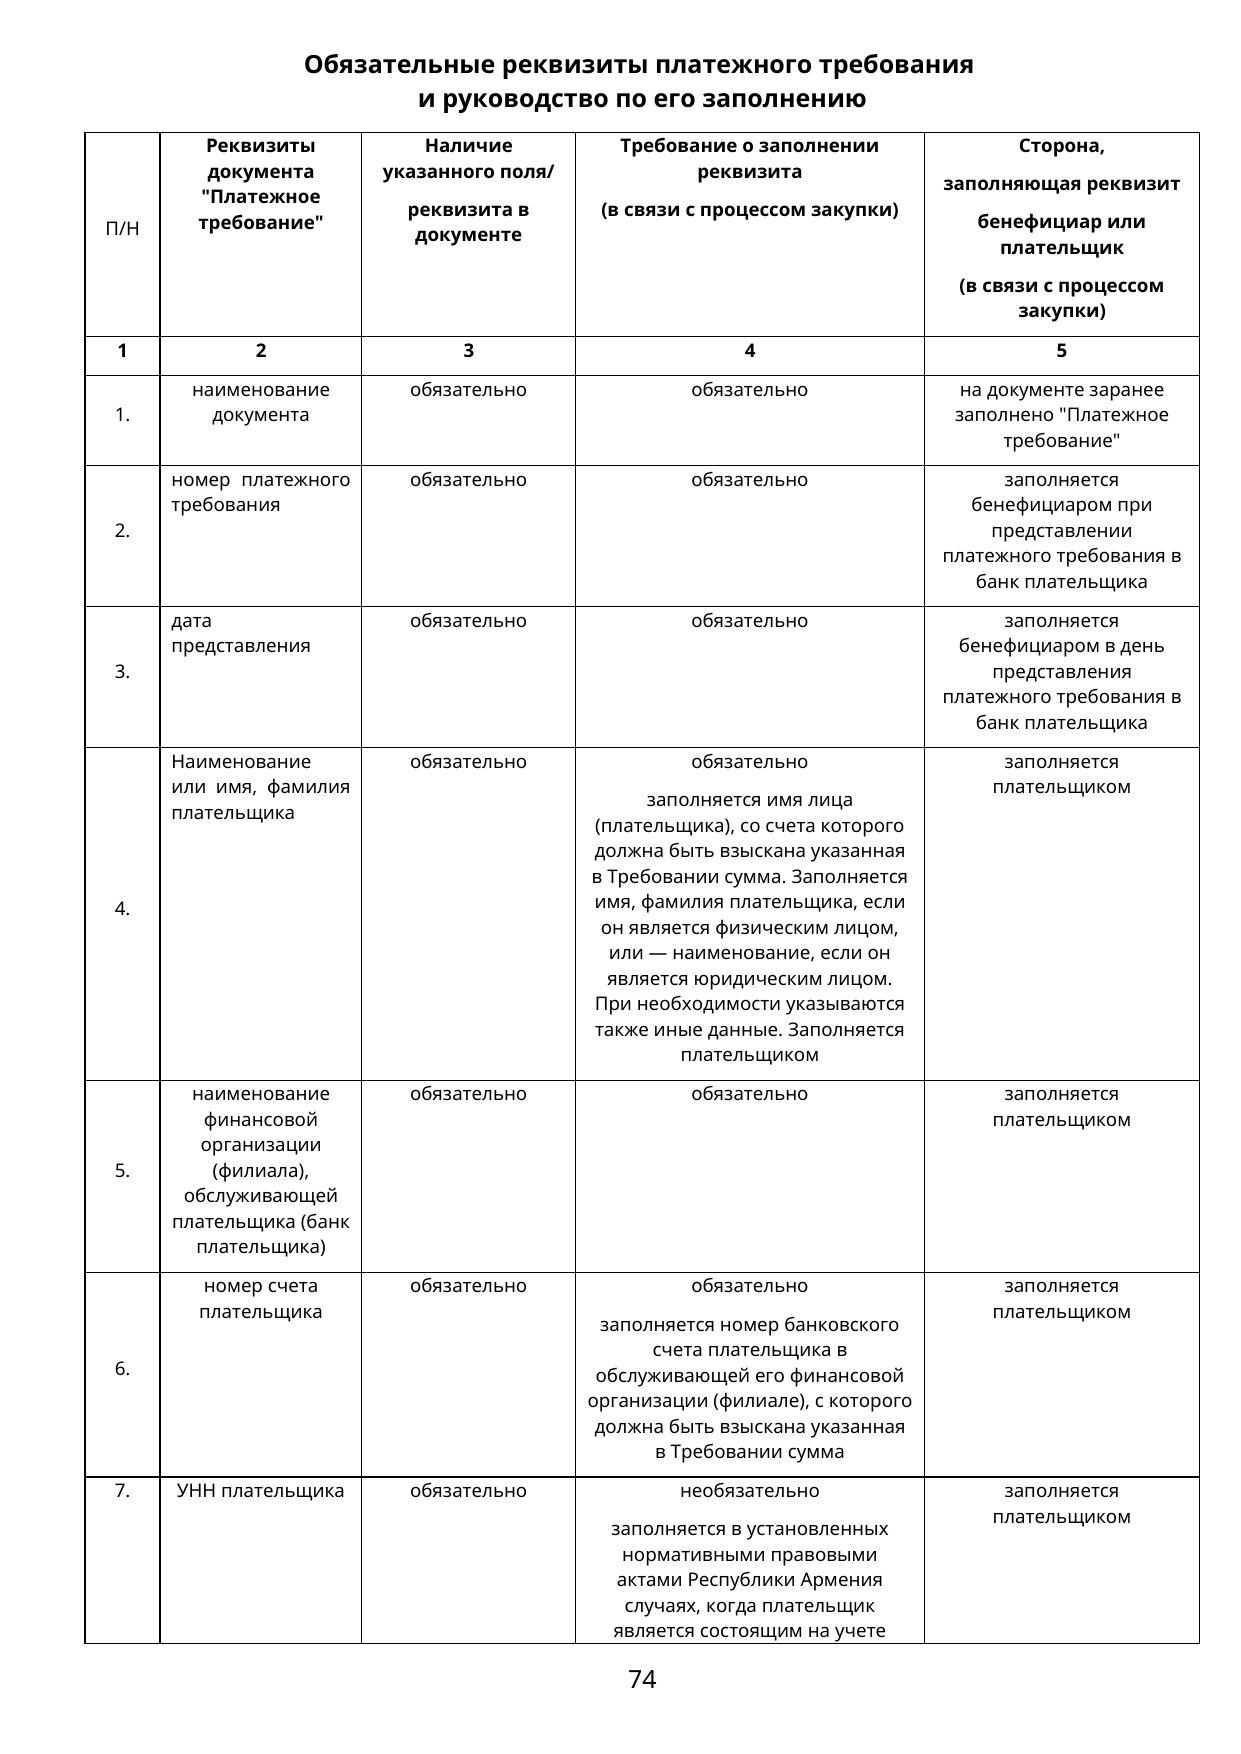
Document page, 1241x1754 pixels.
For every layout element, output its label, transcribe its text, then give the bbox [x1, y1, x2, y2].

table_cell заполняется плательщиком [925, 1478, 1199, 1643]
table_cell заполняется плательщиком [925, 748, 1199, 1079]
table_cell заполняется бенефициаром при представлении платежного требования в банк плательщика [925, 466, 1199, 606]
table_cell обязательно заполняется номер банковского счета плательщика в обслуживающей его финансовой организации (филиале), с которого должна быть взыскана указанная в Требовании сумма [576, 1273, 924, 1476]
table_cell обязательно [576, 466, 924, 606]
table_header Наличие указанного поля/ реквизита в документе [362, 133, 575, 336]
table_cell 1. [86, 376, 159, 465]
table_cell обязательно [576, 1081, 924, 1272]
table_cell номер платежного требования [161, 466, 361, 606]
table_cell Наименование или имя, фамилия плательщика [161, 748, 361, 1079]
table_cell 3. [86, 607, 159, 747]
table_cell обязательно [362, 1478, 575, 1643]
table_cell 2 [161, 337, 361, 375]
table_cell 3 [362, 337, 575, 375]
table_cell обязательно [362, 607, 575, 747]
table_cell на документе заранее заполнено "Платежное требование" [925, 376, 1199, 465]
table_cell наименование финансовой организации (филиала), обслуживающей плательщика (банк плательщика) [161, 1081, 361, 1272]
table_cell дата представления [161, 607, 361, 747]
table_cell заполняется плательщиком [925, 1081, 1199, 1272]
table_cell 6. [86, 1273, 159, 1476]
text Обязательные реквизиты платежного требования и руководство по его заполнению [172, 47, 1113, 115]
table_header Требование о заполнении реквизита (в связи с процессом закупки) [576, 133, 924, 336]
table_cell 1 [86, 337, 159, 375]
table_cell обязательно [362, 1273, 575, 1476]
table_cell обязательно [576, 607, 924, 747]
table_cell 2. [86, 466, 159, 606]
table_cell обязательно [362, 376, 575, 465]
table_cell заполняется плательщиком [925, 1273, 1199, 1476]
table_header П/Н [86, 133, 159, 336]
table_cell 7. [86, 1478, 159, 1643]
table_cell УНН плательщика [161, 1478, 361, 1643]
table_cell 4 [576, 337, 924, 375]
table_cell 4. [86, 748, 159, 1079]
table_cell обязательно [576, 376, 924, 465]
table_header Сторона, заполняющая реквизит бенефициар или плательщик (в связи с процессом закупки) [925, 133, 1199, 336]
table_cell номер счета плательщика [161, 1273, 361, 1476]
table_cell заполняется бенефициаром в день представления платежного требования в банк плательщика [925, 607, 1199, 747]
table_header Реквизиты документа "Платежное требование" [161, 133, 361, 336]
table_cell обязательно [362, 1081, 575, 1272]
table_cell обязательно заполняется имя лица (плательщика), со счета которого должна быть взыскана указанная в Требовании сумма. Заполняется имя, фамилия плательщика, если он является физическим лицом, или — наименование, если он является юридическим лицом. При необходимости указываются также иные данные. Заполняется плательщиком [576, 748, 924, 1079]
table_cell 5 [925, 337, 1199, 375]
table_cell обязательно [362, 748, 575, 1079]
table_cell 5. [86, 1081, 159, 1272]
table_cell наименование документа [161, 376, 361, 465]
table_cell обязательно [362, 466, 575, 606]
